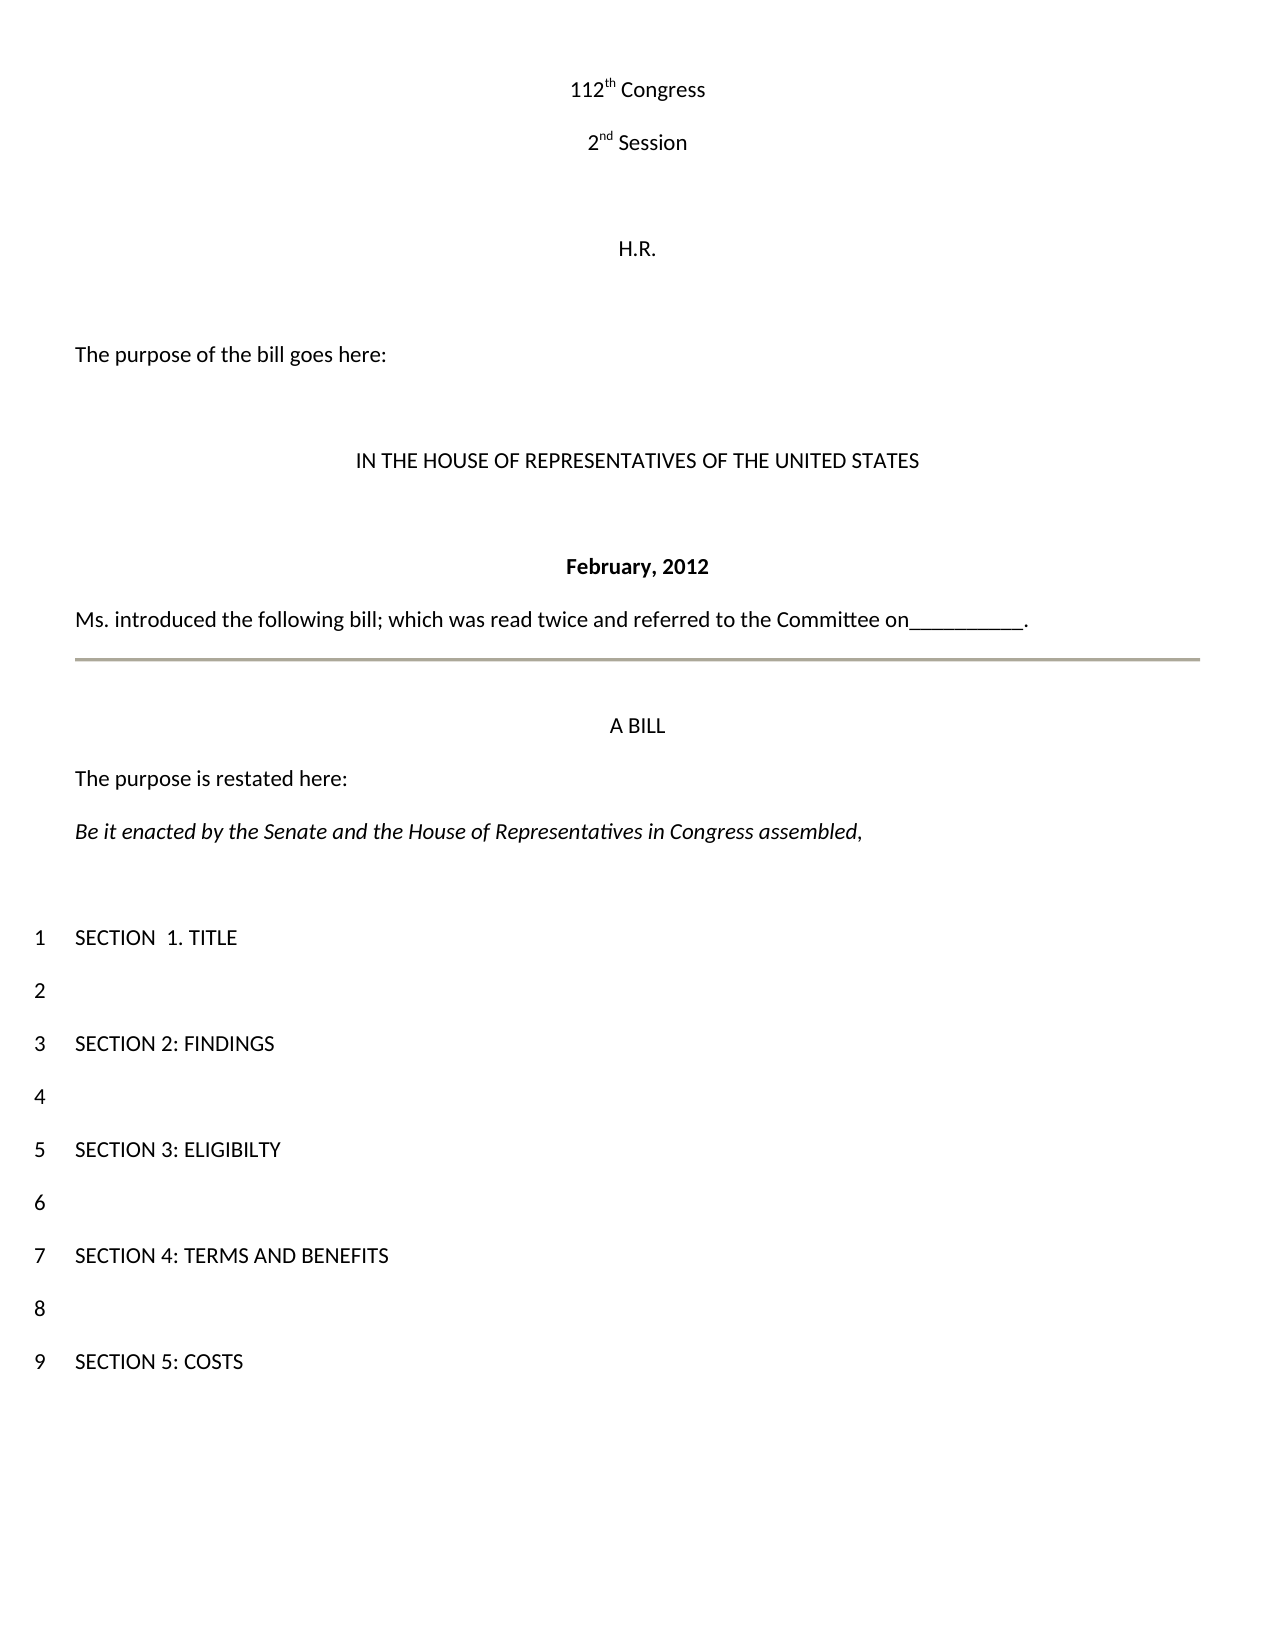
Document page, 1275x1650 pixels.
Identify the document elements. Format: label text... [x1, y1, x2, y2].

text 2nd Session [75, 128, 1200, 156]
text The purpose of the bill goes here: [75, 340, 1200, 368]
text Be it enacted by the Senate and the House of Representatives in Congress assembled, [75, 817, 1200, 845]
text 112th Congress [75, 75, 1200, 103]
text SECTION 4: TERMS AND BENEFITS [75, 1241, 1200, 1269]
text The purpose is restated here: [75, 764, 1200, 792]
text SECTION 2: FINDINGS [75, 1029, 1200, 1057]
text February, 2012 [75, 552, 1200, 580]
text IN THE HOUSE OF REPRESENTATIVES OF THE UNITED STATES [75, 446, 1200, 474]
text SECTION 1. TITLE [75, 923, 1200, 951]
text SECTION 3: ELIGIBILTY [75, 1135, 1200, 1163]
text H.R. [75, 234, 1200, 262]
text Ms. introduced the following bill; which was read twice and referred to the Committee on__________. [75, 605, 1200, 633]
text SECTION 5: COSTS [75, 1347, 1200, 1376]
text A BILL [75, 711, 1200, 739]
